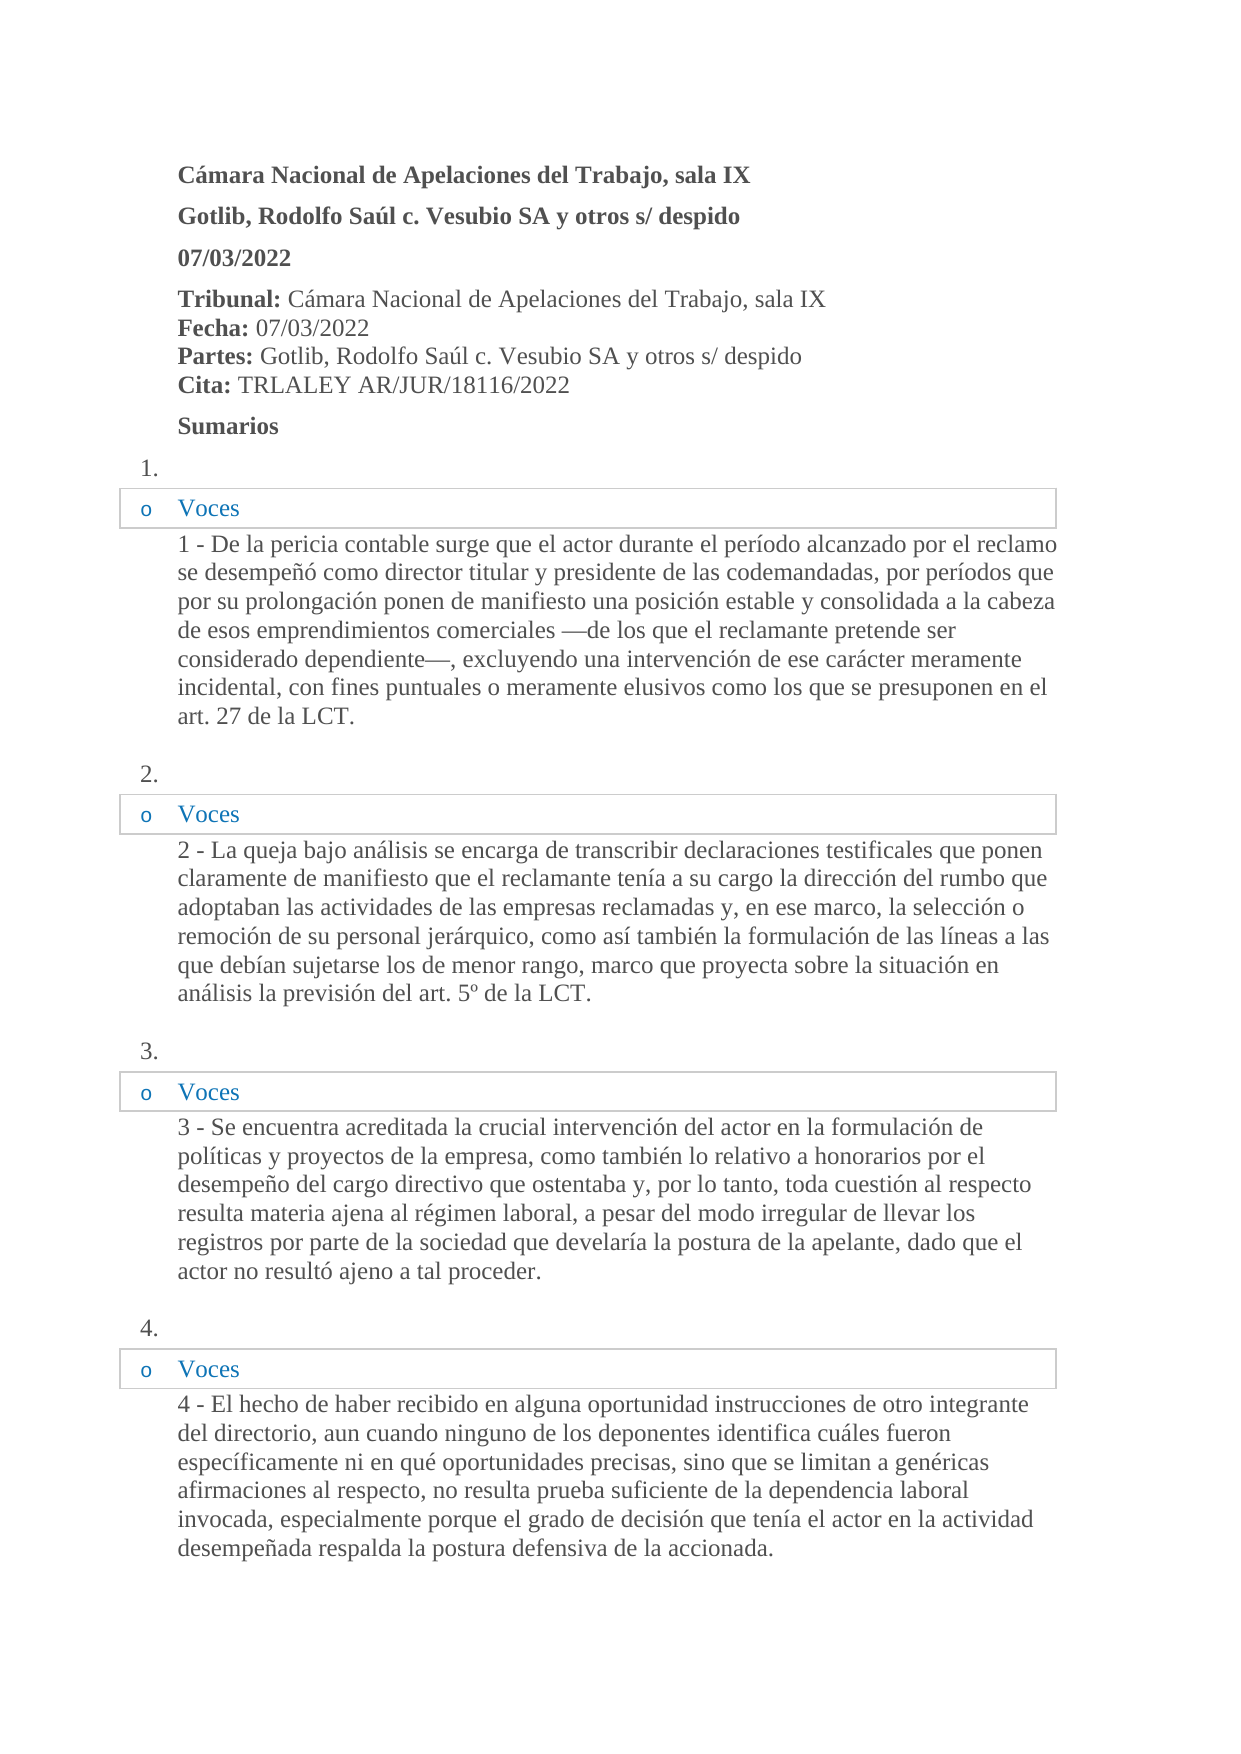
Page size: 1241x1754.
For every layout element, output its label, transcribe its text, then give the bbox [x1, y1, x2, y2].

list Voces [121, 1350, 1055, 1388]
text Fecha: 07/03/2022 [177, 313, 1063, 341]
text 2 - La queja bajo análisis se encarga de transcribir declaraciones testificales que ponen claramente de manifiesto que el reclamante tenía a su cargo la dirección del rumbo que adoptaban las actividades de las empresas reclamadas y, en ese marco, la selección o remoción de su personal jerárquico, como así también la formulación de las líneas a las que debían sujetarse los de menor rango, marco que proyecta sobre la situación en análisis la previsión del art. 5º de la LCT. [177, 835, 1063, 1007]
text 1 - De la pericia contable surge que el actor durante el período alcanzado por el reclamo se desempeñó como director titular y presidente de las codemandadas, por períodos que por su prolongación ponen de manifiesto una posición estable y consolidada a la cabeza de esos emprendimientos comerciales —de los que el reclamante pretende ser considerado dependiente—, excluyendo una intervención de ese carácter meramente incidental, con fines puntuales o meramente elusivos como los que se presuponen en el art. 27 de la LCT. [177, 529, 1063, 730]
text 3 - Se encuentra acreditada la crucial intervención del actor en la formulación de políticas y proyectos de la empresa, como también lo relativo a honorarios por el desempeño del cargo directivo que ostentaba y, por lo tanto, toda cuestión al respecto resulta materia ajena al régimen laboral, a pesar del modo irregular de llevar los registros por parte de la sociedad que develaría la postura de la apelante, dado que el actor no resultó ajeno a tal proceder. [177, 1112, 1063, 1284]
list Voces [121, 795, 1055, 833]
text Gotlib, Rodolfo Saúl c. Vesubio SA y otros s/ despido [177, 201, 1063, 230]
list Voces [121, 1073, 1055, 1110]
list Voces [121, 489, 1055, 527]
text Sumarios [177, 411, 1063, 440]
text 07/03/2022 [177, 243, 1063, 271]
text Cámara Nacional de Apelaciones del Trabajo, sala IX [177, 160, 1063, 189]
text Cita: TRLALEY AR/JUR/18116/2022 [177, 370, 1063, 399]
text 4 - El hecho de haber recibido en alguna oportunidad instrucciones de otro integrante del directorio, aun cuando ninguno de los deponentes identifica cuáles fueron específicamente ni en qué oportunidades precisas, sino que se limitan a genéricas afirmaciones al respecto, no resulta prueba suficiente de la dependencia laboral invocada, especialmente porque el grado de decisión que tenía el actor en la actividad desempeñada respalda la postura defensiva de la accionada. [177, 1389, 1063, 1562]
text Partes: Gotlib, Rodolfo Saúl c. Vesubio SA y otros s/ despido [177, 341, 1063, 370]
text Tribunal: Cámara Nacional de Apelaciones del Trabajo, sala IX [177, 284, 1063, 313]
